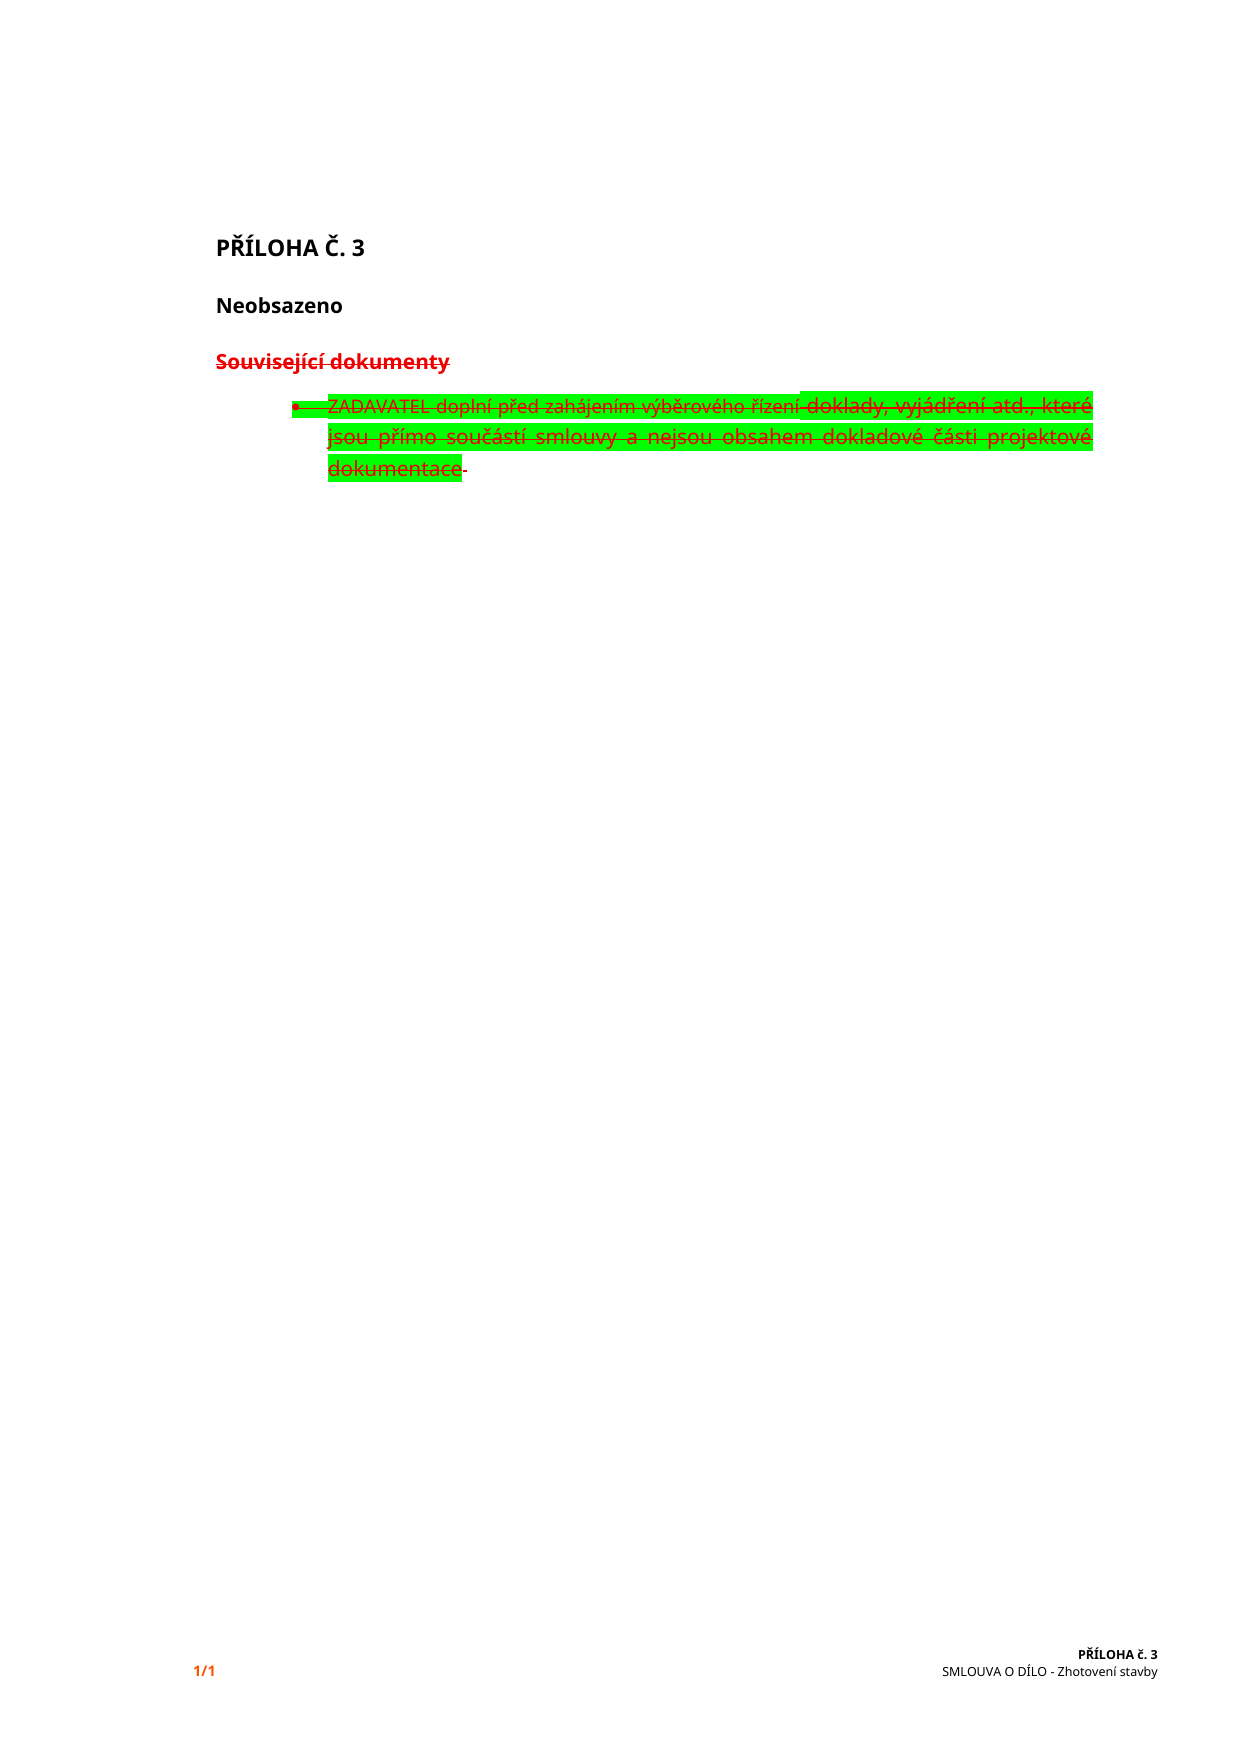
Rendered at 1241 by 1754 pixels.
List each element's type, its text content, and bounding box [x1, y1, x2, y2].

text Související dokumenty [216, 347, 1093, 376]
text Neobsazeno [216, 291, 1093, 320]
text ZADAVATEL doplní před zahájením výběrového řízení doklady, vyjádření atd., které jsou přímo součástí smlouvy a nejsou obsahem dokladové části projektové dokumentace [292, 418, 1093, 482]
text Příloha č. 3 [216, 232, 1093, 263]
